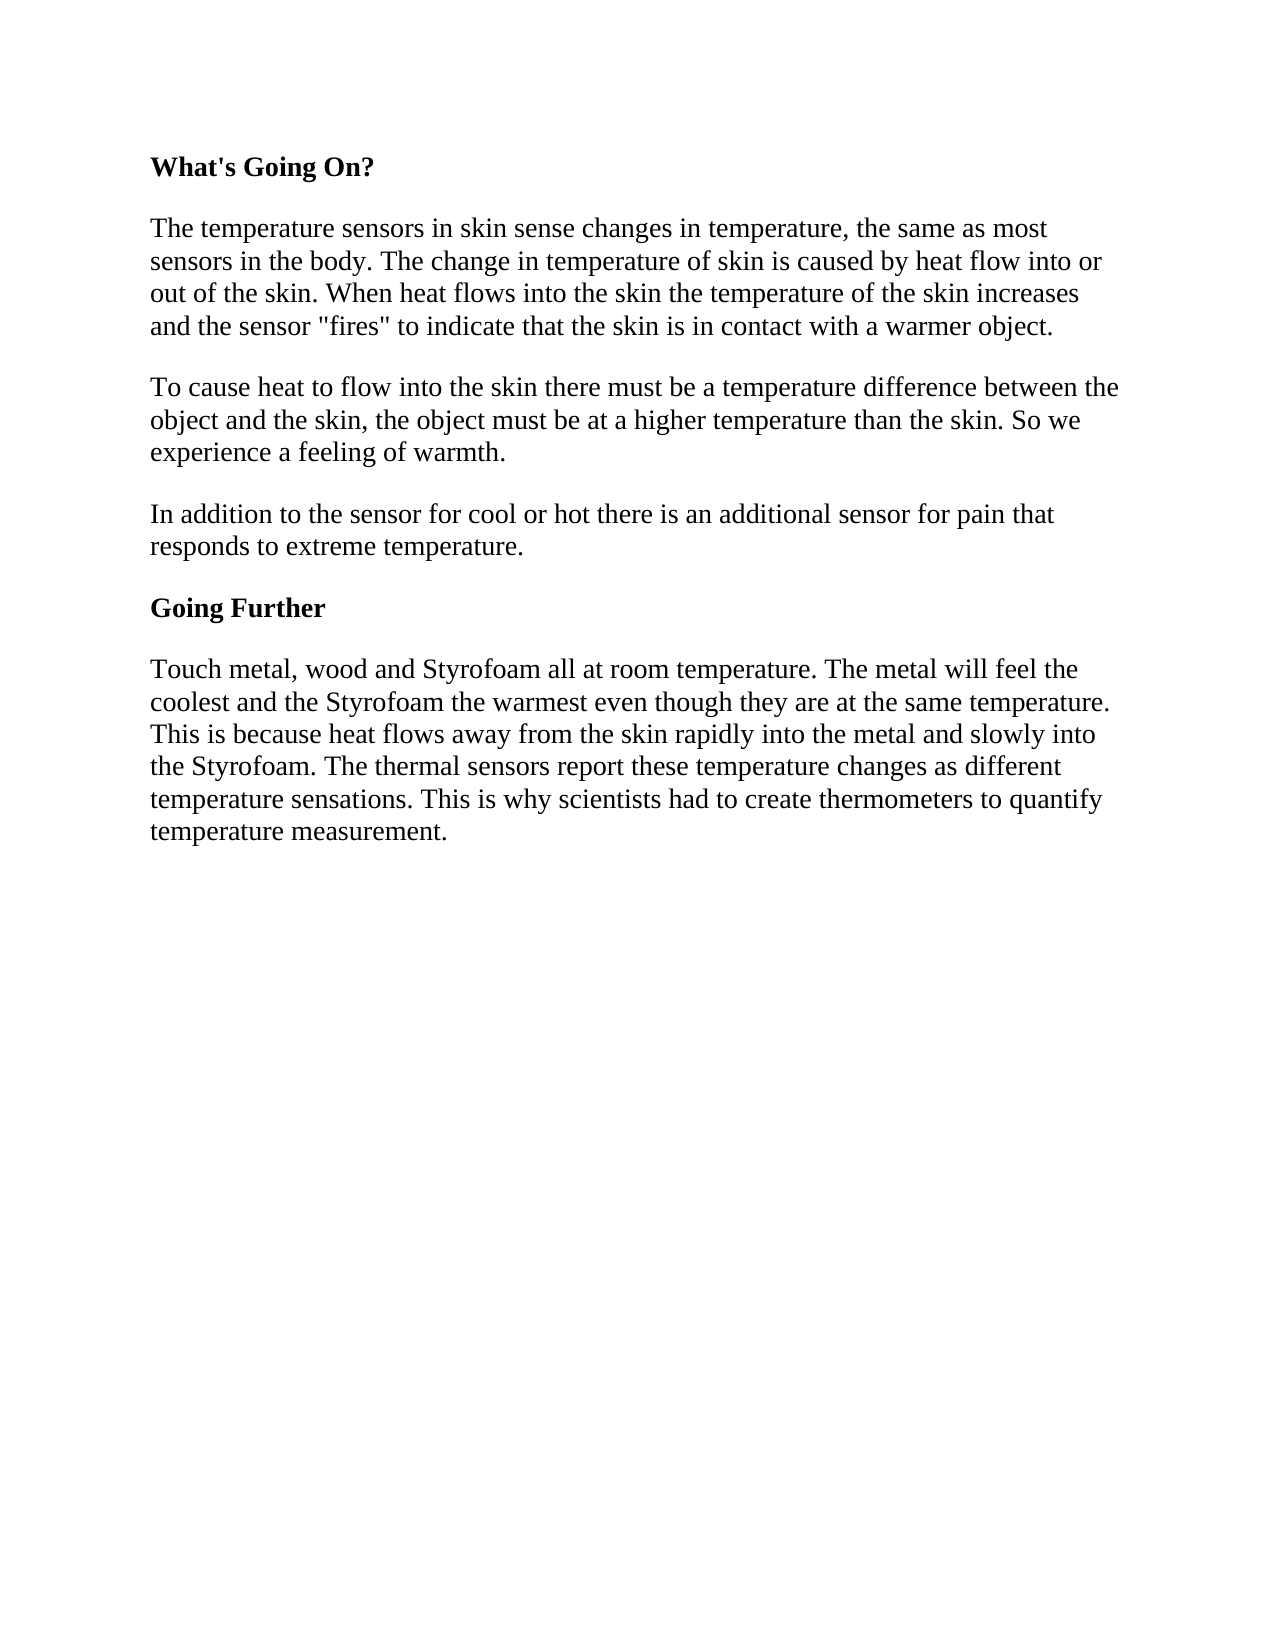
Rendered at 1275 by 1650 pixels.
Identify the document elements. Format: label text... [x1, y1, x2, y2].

text Going Further [150, 591, 1125, 623]
text Touch metal, wood and Styrofoam all at room temperature. The metal will feel the coolest and the Styrofoam the warmest even though they are at the same temperature. This is because heat flows away from the skin rapidly into the metal and slowly into the Styrofoam. The thermal sensors report these temperature changes as different temperature sensations. This is why scientists had to create thermometers to quantify temperature measurement. [150, 652, 1125, 847]
text To cause heat to flow into the skin there must be a temperature difference between the object and the skin, the object must be at a higher temperature than the skin. So we experience a feeling of warmth. [150, 370, 1125, 467]
text In addition to the sensor for cool or hot there is an additional sensor for pain that responds to extreme temperature. [150, 497, 1125, 561]
text The temperature sensors in skin sense changes in temperature, the same as most sensors in the body. The change in temperature of skin is caused by heat flow into or out of the skin. When heat flows into the skin the temperature of the skin increases and the sensor "fires" to indicate that the skin is in contact with a warmer object. [150, 212, 1125, 341]
text What's Going On? [150, 150, 1125, 182]
